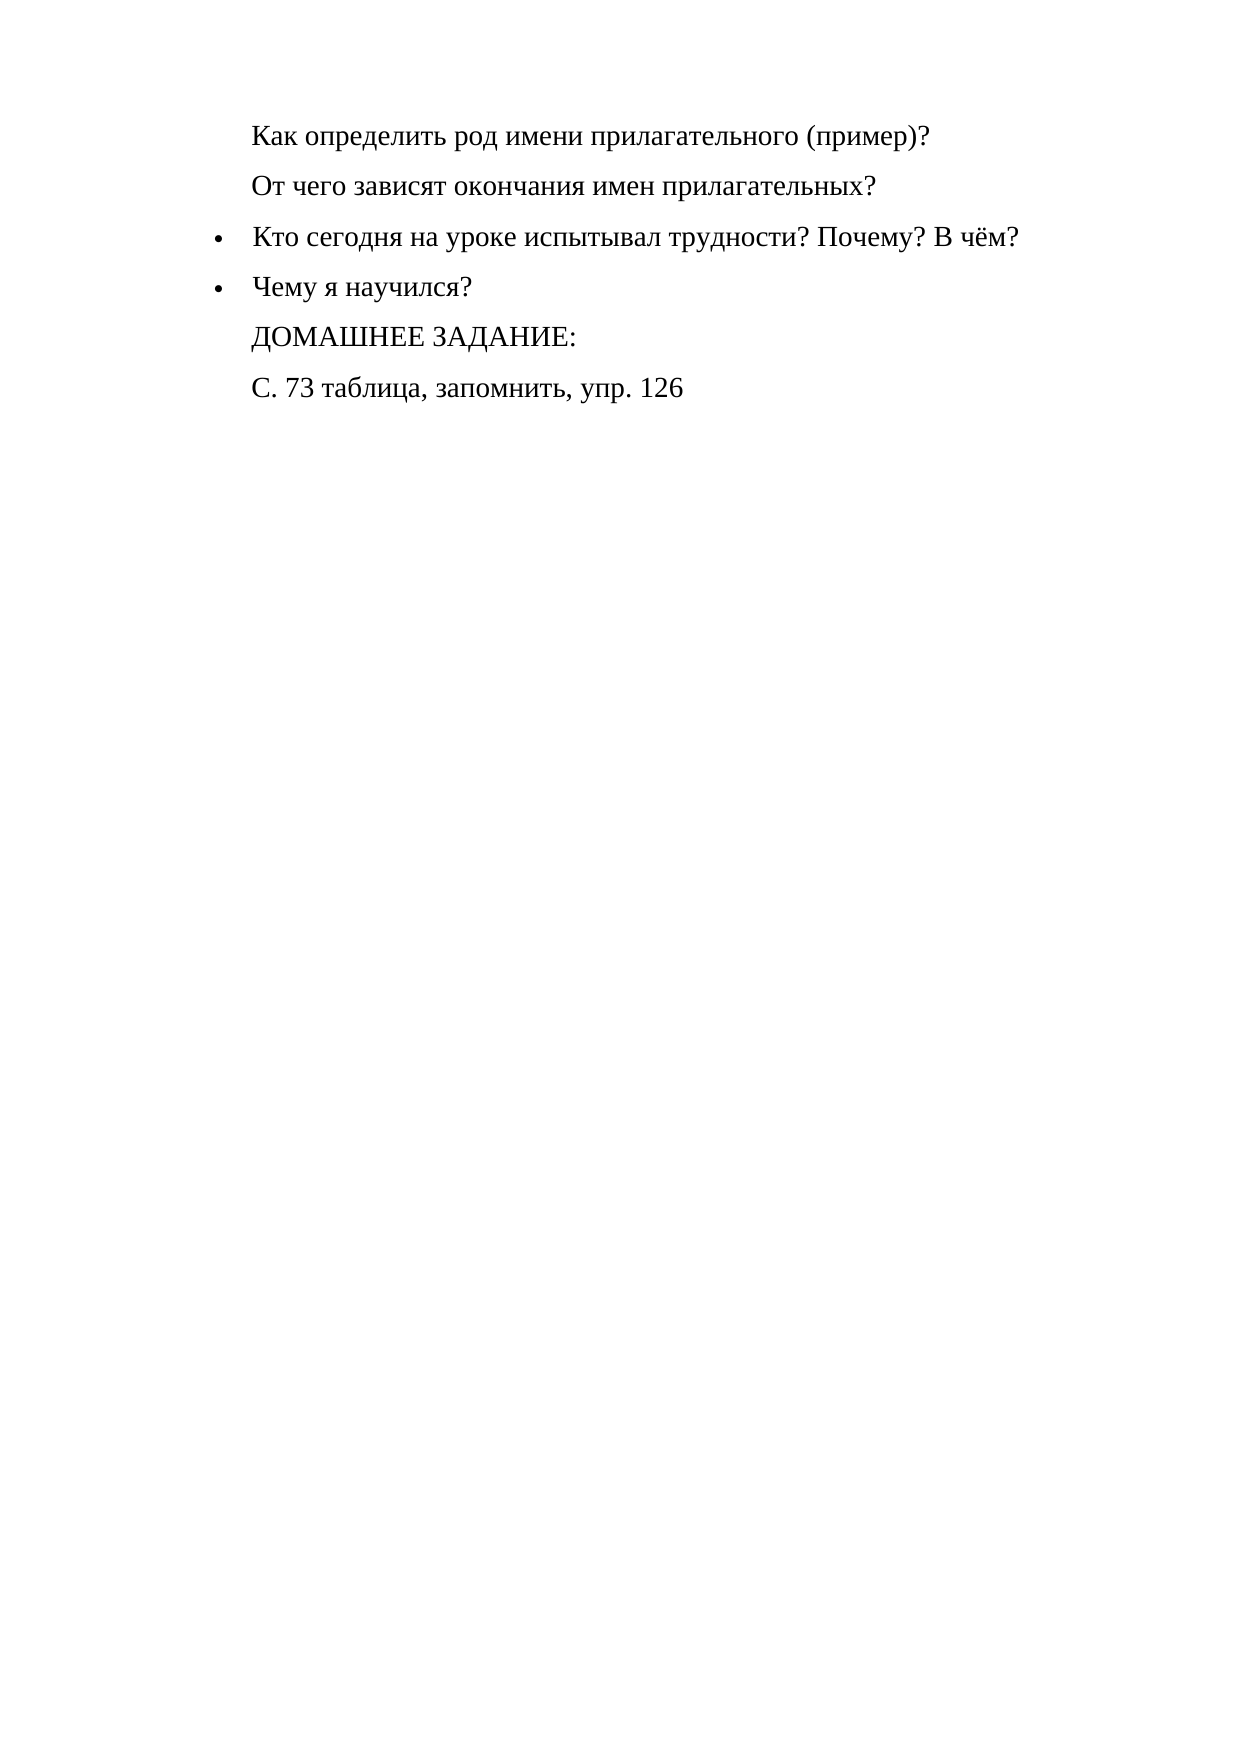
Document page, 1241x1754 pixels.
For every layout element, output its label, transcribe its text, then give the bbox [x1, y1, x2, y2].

text Как определить род имени прилагательного (пример)? [177, 118, 1152, 152]
list Чему я научился? [215, 269, 1152, 303]
list Кто сегодня на уроке испытывал трудности? Почему? В чём? [215, 219, 1152, 252]
text От чего зависят окончания имен прилагательных? [177, 168, 1152, 202]
text ДОМАШНЕЕ ЗАДАНИЕ: [177, 319, 1152, 353]
text С. 73 таблица, запомнить, упр. 126 [177, 370, 1152, 403]
